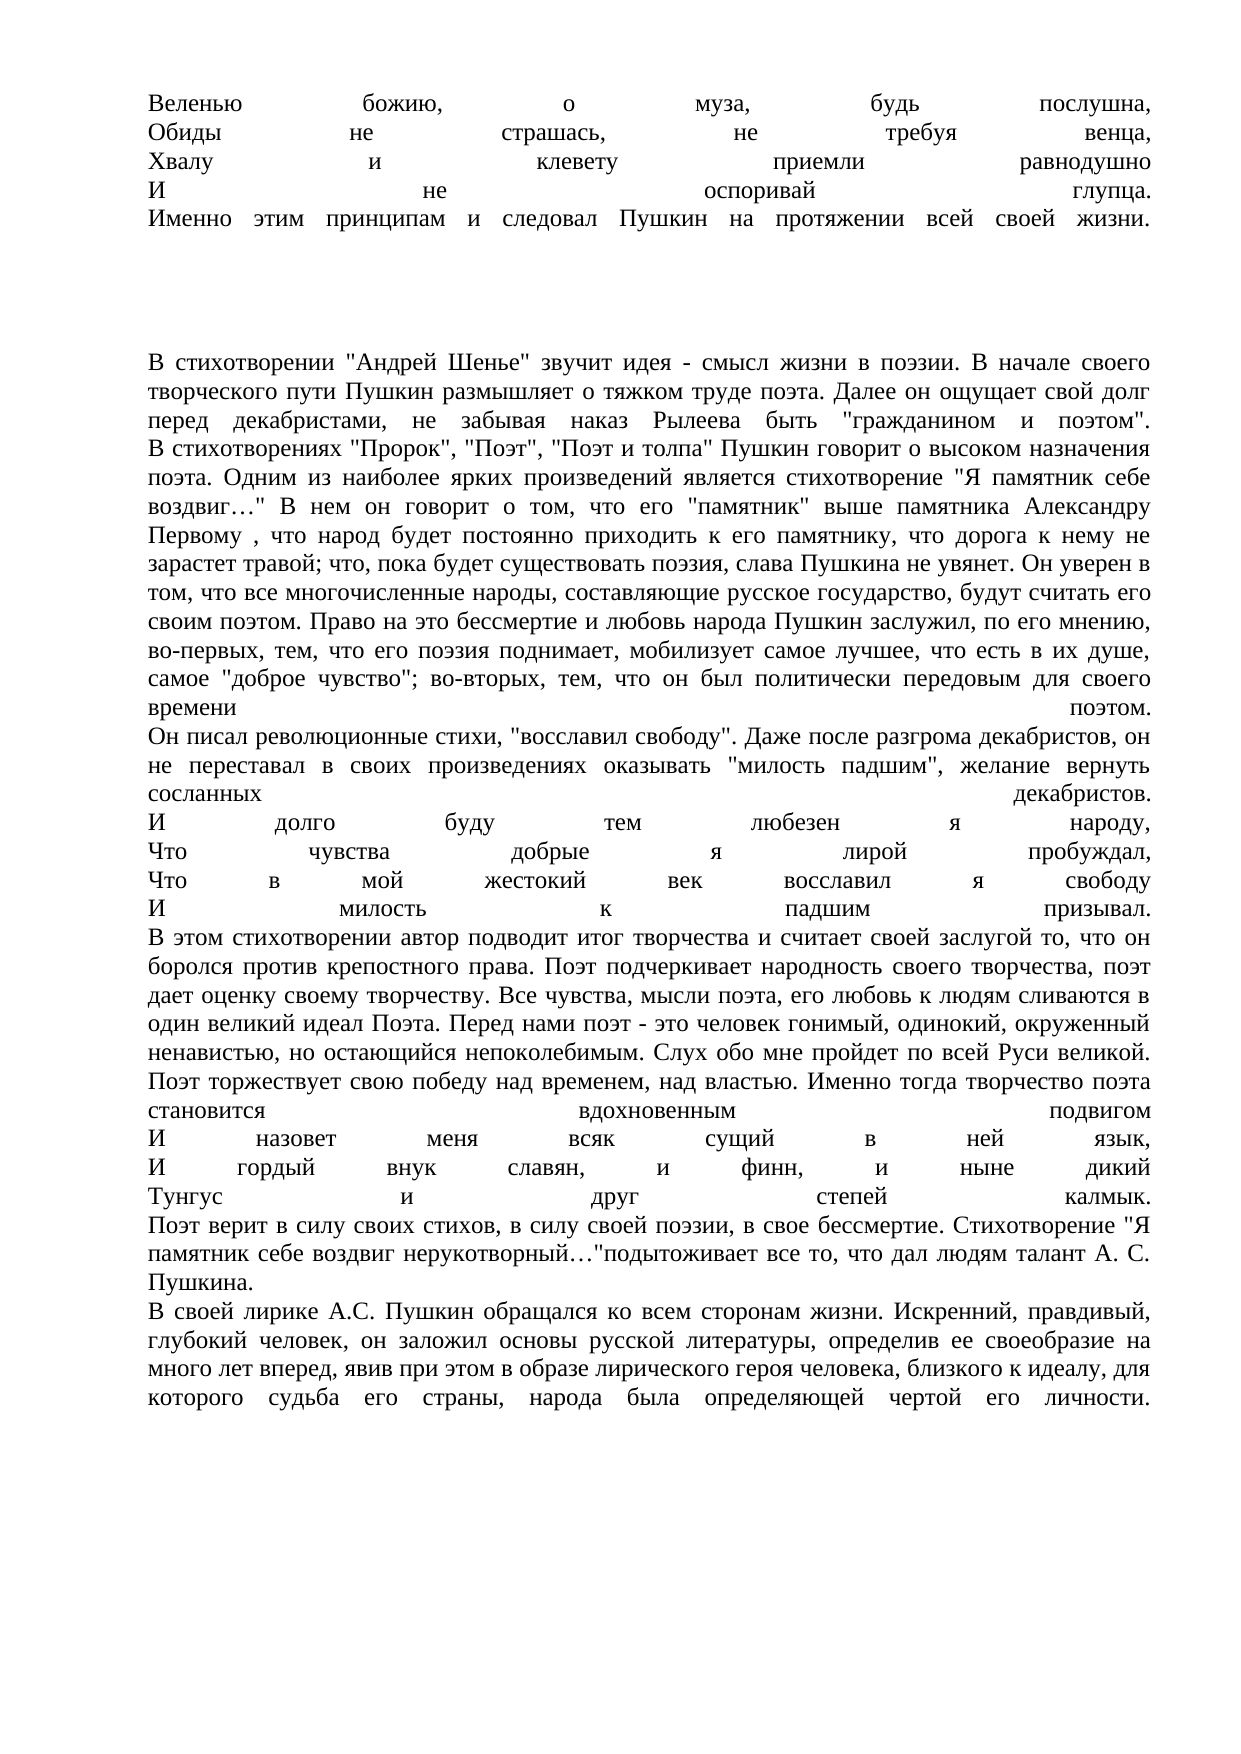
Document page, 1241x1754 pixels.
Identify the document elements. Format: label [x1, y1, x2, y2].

text [148, 88, 1152, 1440]
